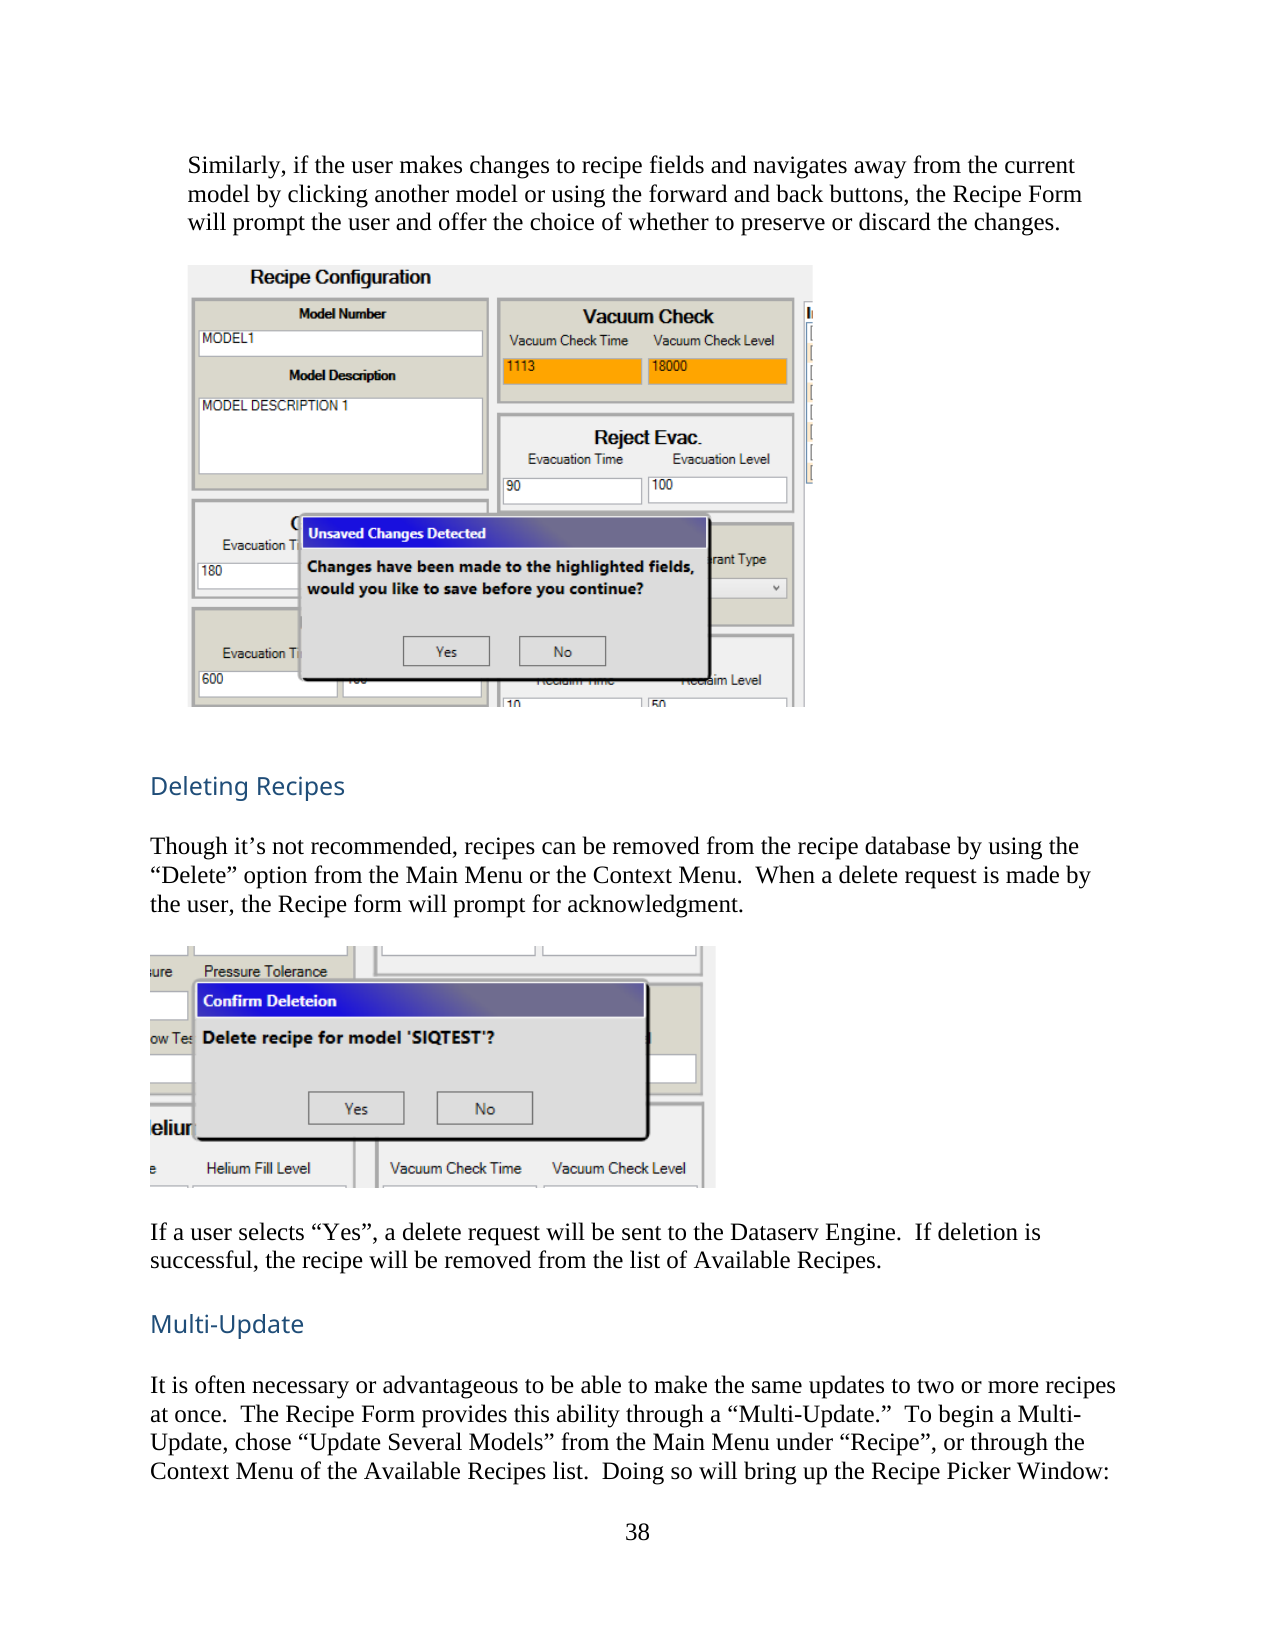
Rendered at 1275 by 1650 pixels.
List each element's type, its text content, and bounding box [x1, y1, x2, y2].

picture [150, 946, 716, 1188]
subtitle Deleting Recipes [150, 768, 1125, 802]
subtitle Multi-Update [150, 1307, 1125, 1341]
text Though it’s not recommended, recipes can be removed from the recipe database by using the “Delete” option from the Main Menu or the Context Menu. When a delete request is made by the user, the Recipe form will prompt for acknowledgment. [150, 831, 1125, 917]
text If a user selects “Yes”, a delete request will be sent to the Dataserv Engine. If deletion is successful, the recipe will be removed from the list of Available Recipes. [150, 1217, 1125, 1274]
text It is often necessary or advantageous to be able to make the same updates to two or more recipes at once. The Recipe Form provides this ability through a “Multi-Update.” To begin a Multi-Update, chose “Update Several Models” from the Main Menu under “Recipe”, or through the Context Menu of the Available Recipes list. Doing so will bring up the Recipe Picker Window: [150, 1370, 1125, 1485]
text Similarly, if the user makes changes to recipe fields and navigates away from the current model by clicking another model or using the forward and back buttons, the Recipe Form will prompt the user and offer the choice of whether to preserve or discard the changes. [187, 150, 1125, 236]
picture [187, 265, 813, 707]
